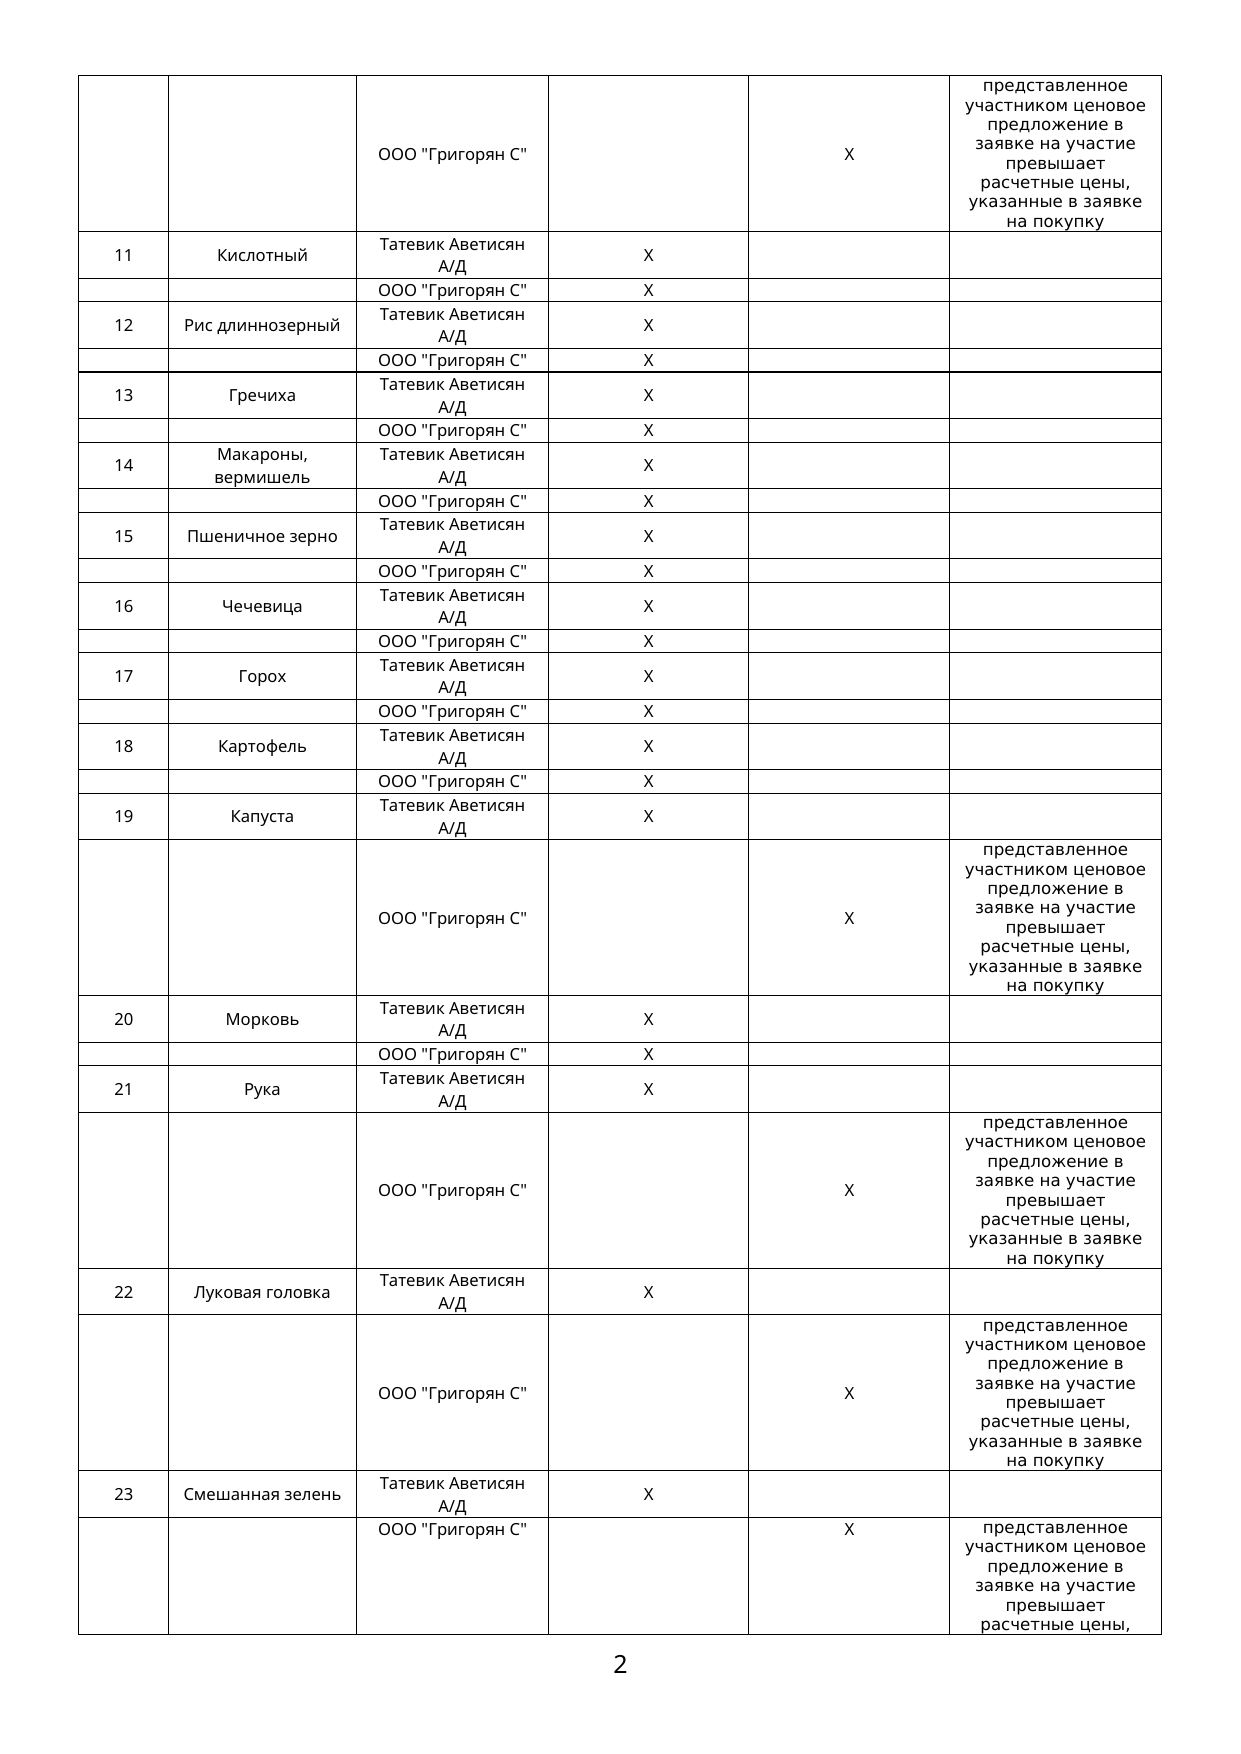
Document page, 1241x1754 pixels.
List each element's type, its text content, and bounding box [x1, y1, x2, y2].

table_cell 19 [79, 794, 168, 839]
table_cell X [549, 373, 748, 418]
table_cell [169, 1043, 356, 1065]
table_cell [749, 489, 949, 512]
table_cell X [549, 302, 748, 348]
table_cell [79, 770, 168, 793]
table_cell X [749, 1518, 949, 1634]
table_cell X [549, 279, 748, 301]
table_cell X [549, 996, 748, 1042]
table_cell X [549, 583, 748, 628]
table_cell [749, 770, 949, 793]
table_cell Картофель [169, 724, 356, 769]
table_cell X [549, 349, 748, 371]
table_cell ООО "Григорян С" [357, 700, 548, 722]
table_cell [950, 1269, 1161, 1314]
table_cell X [749, 1113, 949, 1268]
table_cell Макароны, вермишель [169, 443, 356, 488]
table_cell Татевик Аветисян А/Д [357, 583, 548, 628]
table_cell [749, 559, 949, 582]
table_cell [950, 559, 1161, 582]
table_cell [749, 1269, 949, 1314]
table_cell [749, 373, 949, 418]
table_cell 21 [79, 1066, 168, 1112]
table_cell [749, 724, 949, 769]
table_cell [169, 700, 356, 722]
table_cell [749, 653, 949, 699]
table_cell 23 [79, 1471, 168, 1517]
table_cell ООО "Григорян С" [357, 770, 548, 793]
table_cell Рука [169, 1066, 356, 1112]
table_cell Пшеничное зерно [169, 513, 356, 558]
table_cell 16 [79, 583, 168, 628]
table_cell [950, 653, 1161, 699]
table_cell X [549, 232, 748, 277]
table_cell X [549, 700, 748, 722]
table_cell [950, 996, 1161, 1042]
table_cell [749, 513, 949, 558]
table_cell [549, 1315, 748, 1470]
table_cell ООО "Григорян С" [357, 630, 548, 652]
table_cell ООО "Григорян С" [357, 349, 548, 371]
table_cell [950, 443, 1161, 488]
table_cell ООО "Григорян С" [357, 419, 548, 442]
table_cell Капуста [169, 794, 356, 839]
table_cell [79, 630, 168, 652]
table_cell [749, 349, 949, 371]
table_cell [549, 1518, 748, 1634]
table_cell [79, 840, 168, 995]
table_cell [79, 419, 168, 442]
table_cell 14 [79, 443, 168, 488]
table_cell Татевик Аветисян А/Д [357, 373, 548, 418]
table_cell [169, 76, 356, 231]
table_cell [950, 232, 1161, 277]
table_cell Гречиха [169, 373, 356, 418]
table_cell [79, 1113, 168, 1268]
table_cell [549, 840, 748, 995]
table_cell [950, 583, 1161, 628]
table_cell [749, 1471, 949, 1517]
table_cell Татевик Аветисян А/Д [357, 302, 548, 348]
table_cell [549, 76, 748, 231]
table_cell [749, 443, 949, 488]
table_cell X [749, 76, 949, 231]
table_cell [950, 302, 1161, 348]
table_cell [950, 770, 1161, 793]
table_cell [950, 419, 1161, 442]
table_cell X [549, 1043, 748, 1065]
table_cell Татевик Аветисян А/Д [357, 443, 548, 488]
table_cell X [549, 653, 748, 699]
table_cell X [549, 794, 748, 839]
table_cell [950, 373, 1161, 418]
table_cell X [549, 770, 748, 793]
table_cell [169, 419, 356, 442]
table_cell [79, 1315, 168, 1470]
table_cell ООО "Григорян С" [357, 1113, 548, 1268]
table_cell X [549, 1066, 748, 1112]
table_cell [749, 419, 949, 442]
table_cell [169, 630, 356, 652]
table_cell ООО "Григорян С" [357, 1043, 548, 1065]
table_cell X [549, 513, 748, 558]
table_cell [169, 1113, 356, 1268]
table_cell Чечевица [169, 583, 356, 628]
table_cell 22 [79, 1269, 168, 1314]
table_cell Татевик Аветисян А/Д [357, 794, 548, 839]
table_cell X [549, 489, 748, 512]
table_cell [950, 349, 1161, 371]
table_cell ООО "Григорян С" [357, 489, 548, 512]
table_cell 13 [79, 373, 168, 418]
table_cell [749, 794, 949, 839]
table_cell [79, 76, 168, 231]
table_cell [169, 840, 356, 995]
table_cell [79, 1518, 168, 1634]
table_cell [950, 794, 1161, 839]
table_cell ООО "Григорян С" [357, 279, 548, 301]
table_cell Татевик Аветисян А/Д [357, 513, 548, 558]
table_cell [749, 279, 949, 301]
table_cell ООО "Григорян С" [357, 559, 548, 582]
table_cell ООО "Григорян С" [357, 76, 548, 231]
table_cell Морковь [169, 996, 356, 1042]
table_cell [950, 1518, 1161, 1634]
table_cell [79, 700, 168, 722]
table_cell Кислотный [169, 232, 356, 277]
table_cell [950, 700, 1161, 722]
table_cell X [549, 443, 748, 488]
table_cell [169, 1315, 356, 1470]
table_cell [749, 232, 949, 277]
table_cell [79, 279, 168, 301]
table_cell [950, 630, 1161, 652]
table_cell Татевик Аветисян А/Д [357, 996, 548, 1042]
table_cell Горох [169, 653, 356, 699]
table_cell [950, 1471, 1161, 1517]
table_cell [749, 302, 949, 348]
table_cell [169, 489, 356, 512]
table_cell [749, 630, 949, 652]
table_cell [950, 279, 1161, 301]
table_cell [169, 1518, 356, 1634]
table_cell [549, 1113, 748, 1268]
table_cell X [749, 1315, 949, 1470]
table_cell Татевик Аветисян А/Д [357, 1269, 548, 1314]
table_cell представленное участником ценовое предложение в заявке на участие превышает расчетные цены, указанные в заявке на покупку [950, 1315, 1161, 1470]
table_cell Татевик Аветисян А/Д [357, 232, 548, 277]
table_cell [950, 724, 1161, 769]
table_cell [749, 700, 949, 722]
table_cell Рис длиннозерный [169, 302, 356, 348]
table_cell 20 [79, 996, 168, 1042]
table_cell X [549, 1269, 748, 1314]
table_cell X [549, 1471, 748, 1517]
table_cell 11 [79, 232, 168, 277]
table_cell [169, 559, 356, 582]
table_cell X [549, 724, 748, 769]
table_cell Татевик Аветисян А/Д [357, 1066, 548, 1112]
table_cell [79, 1043, 168, 1065]
table_cell Смешанная зелень [169, 1471, 356, 1517]
table_cell X [549, 630, 748, 652]
table_cell X [549, 559, 748, 582]
table_cell 17 [79, 653, 168, 699]
table_cell ООО "Григорян С" [357, 1315, 548, 1470]
table_cell [749, 996, 949, 1042]
table_cell [79, 559, 168, 582]
table_cell X [749, 840, 949, 995]
table_cell Татевик Аветисян А/Д [357, 724, 548, 769]
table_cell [950, 76, 1161, 231]
table_cell Татевик Аветисян А/Д [357, 653, 548, 699]
table_cell 18 [79, 724, 168, 769]
table_cell [79, 349, 168, 371]
table_cell [79, 489, 168, 512]
table_cell Луковая головка [169, 1269, 356, 1314]
table_cell [749, 1043, 949, 1065]
table_cell [950, 513, 1161, 558]
table_cell ООО "Григорян С" [357, 1518, 548, 1634]
table_cell [169, 770, 356, 793]
table_cell [169, 279, 356, 301]
table_cell X [549, 419, 748, 442]
table_cell 15 [79, 513, 168, 558]
table_cell 12 [79, 302, 168, 348]
table_cell Татевик Аветисян А/Д [357, 1471, 548, 1517]
table_cell представленное участником ценовое предложение в заявке на участие превышает расчетные цены, указанные в заявке на покупку [950, 840, 1161, 995]
table_cell [950, 1066, 1161, 1112]
table_cell [749, 583, 949, 628]
table_cell [950, 489, 1161, 512]
table_cell [169, 349, 356, 371]
table_cell ООО "Григорян С" [357, 840, 548, 995]
table_cell представленное участником ценовое предложение в заявке на участие превышает расчетные цены, указанные в заявке на покупку [950, 1113, 1161, 1268]
table_cell [950, 1043, 1161, 1065]
table_cell [749, 1066, 949, 1112]
